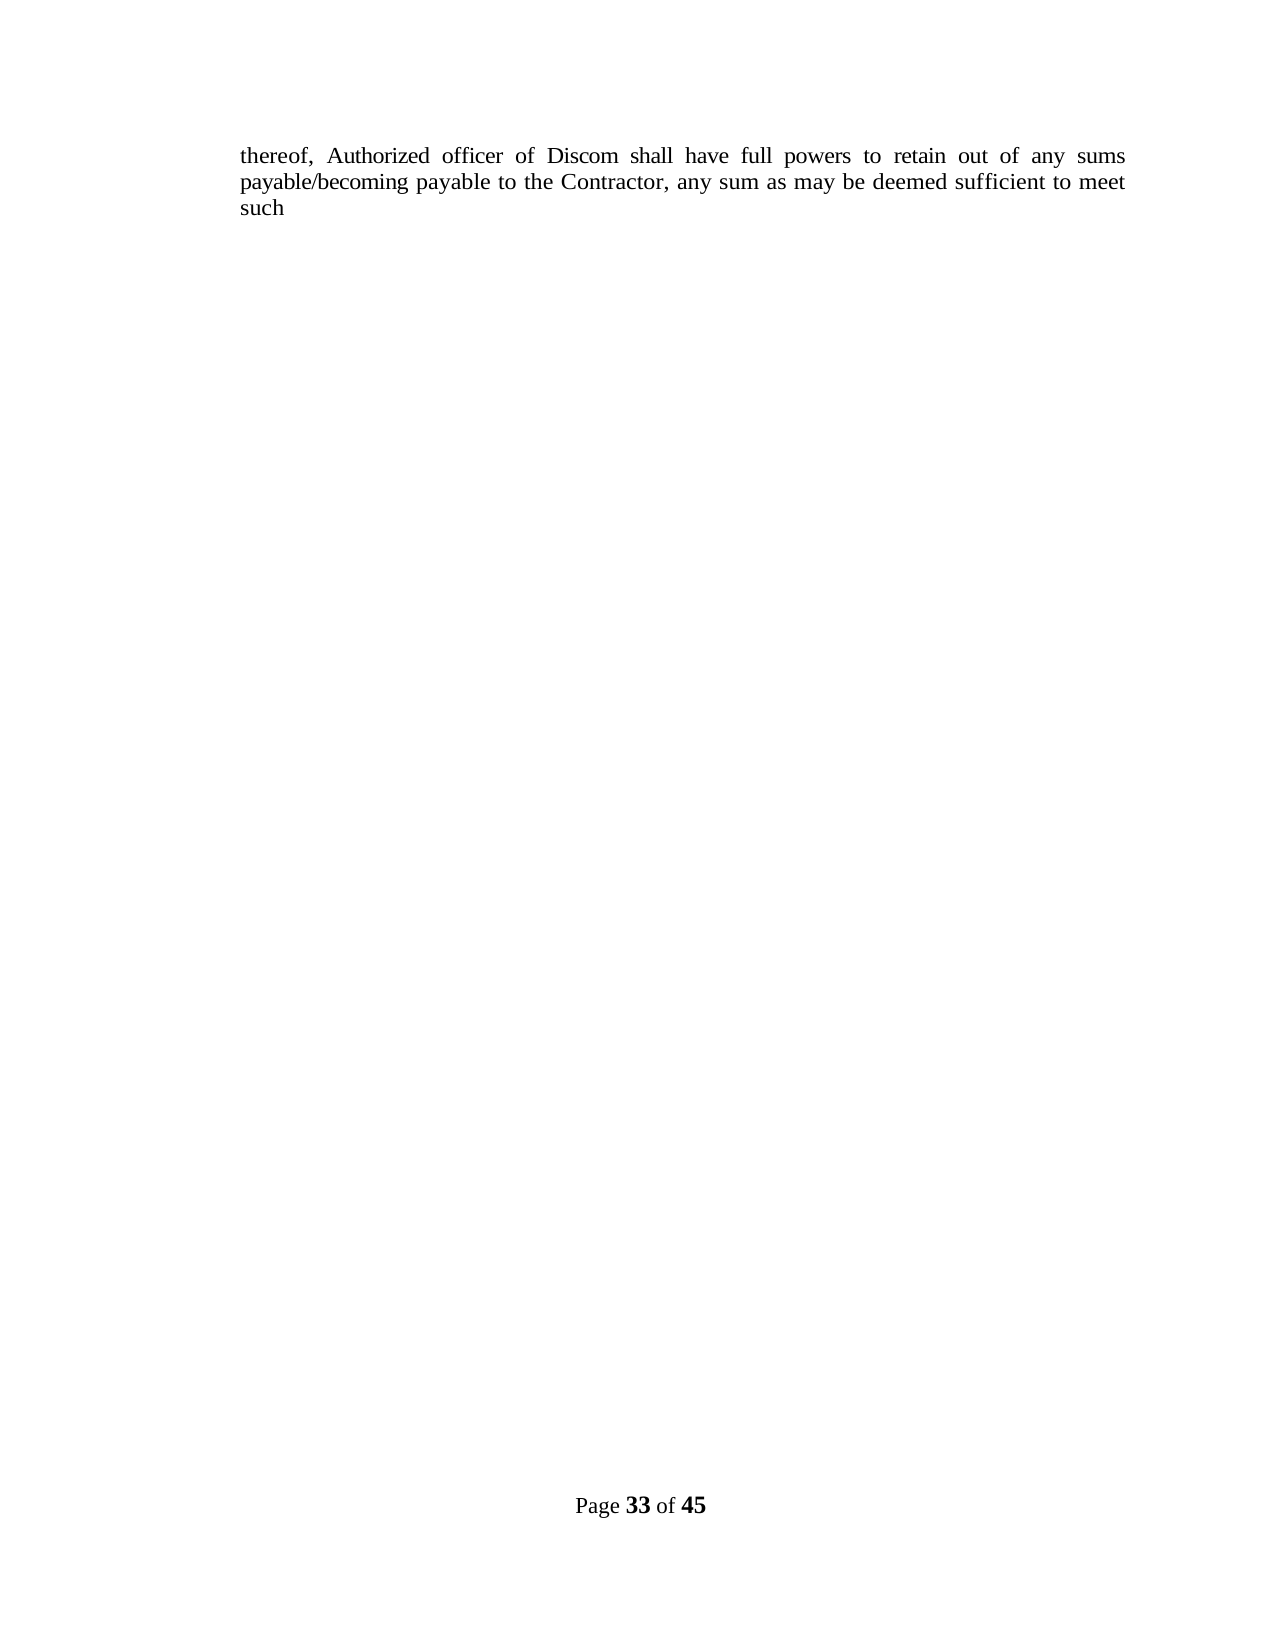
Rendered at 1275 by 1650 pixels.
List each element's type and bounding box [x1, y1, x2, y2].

list [187, 142, 1126, 221]
